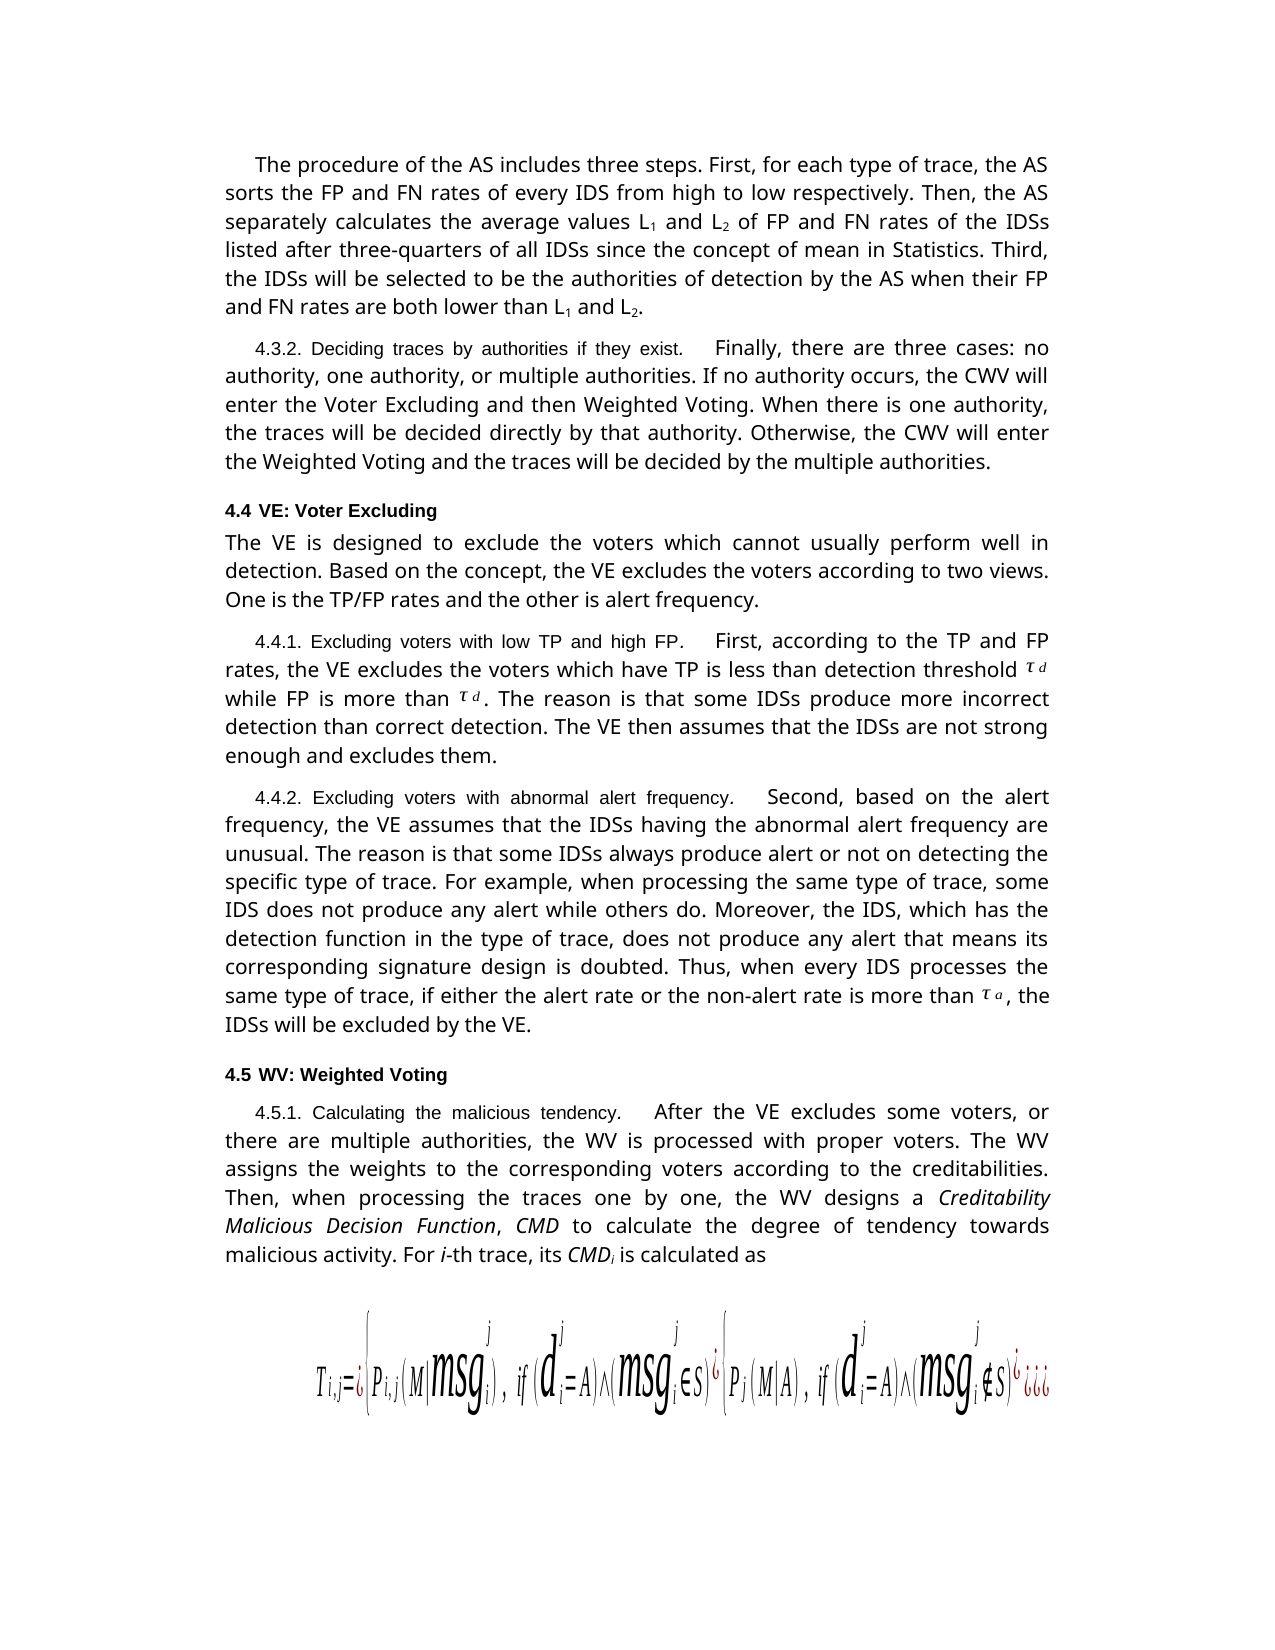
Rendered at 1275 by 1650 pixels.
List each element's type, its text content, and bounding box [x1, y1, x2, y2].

subtitle 4.4.2. Excluding voters with abnormal alert frequency. Second, based on the alert frequency, the VE assumes that the IDSs having the abnormal alert frequency are unusual. The reason is that some IDSs always produce alert or not on detecting the specific type of trace. For example, when processing the same type of trace, some IDS does not produce any alert while others do. Moreover, the IDS, which has the detection function in the type of trace, does not produce any alert that means its corresponding signature design is doubted. Thus, when every IDS processes the same type of trace, if either the alert rate or the non-alert rate is more than , the IDSs will be excluded by the VE. [225, 782, 1050, 1038]
subtitle 4.4.1. Excluding voters with low TP and high FP. First, according to the TP and FP rates, the VE excludes the voters which have TP is less than detection threshold while FP is more than . The reason is that some IDSs produce more incorrect detection than correct detection. The VE then assumes that the IDSs are not strong enough and excludes them. [225, 626, 1050, 769]
subtitle WV: Weighted Voting [225, 1063, 1050, 1085]
subtitle VE: Voter Excluding [225, 500, 1050, 522]
text The VE is designed to exclude the voters which cannot usually perform well in detection. Based on the concept, the VE excludes the voters according to two views. One is the TP/FP rates and the other is alert frequency. [225, 528, 1050, 613]
subtitle 4.5.1. Calculating the malicious tendency. After the VE excludes some voters, or there are multiple authorities, the WV is processed with proper voters. The WV assigns the weights to the corresponding voters according to the creditabilities. Then, when processing the traces one by one, the WV designs a Creditability Malicious Decision Function, CMD to calculate the degree of tendency towards malicious activity. For i-th trace, its CMDi is calculated as [225, 1097, 1050, 1268]
text The procedure of the AS includes three steps. First, for each type of trace, the AS sorts the FP and FN rates of every IDS from high to low respectively. Then, the AS separately calculates the average values L1 and L2 of FP and FN rates of the IDSs listed after three-quarters of all IDSs since the concept of mean in Statistics. Third, the IDSs will be selected to be the authorities of detection by the AS when their FP and FN rates are both lower than L1 and L2. [225, 150, 1050, 321]
subtitle 4.3.2. Deciding traces by authorities if they exist. Finally, there are three cases: no authority, one authority, or multiple authorities. If no authority occurs, the CWV will enter the Voter Excluding and then Weighted Voting. When there is one authority, the traces will be decided directly by that authority. Otherwise, the CWV will enter the Weighted Voting and the traces will be decided by the multiple authorities. [225, 333, 1050, 475]
